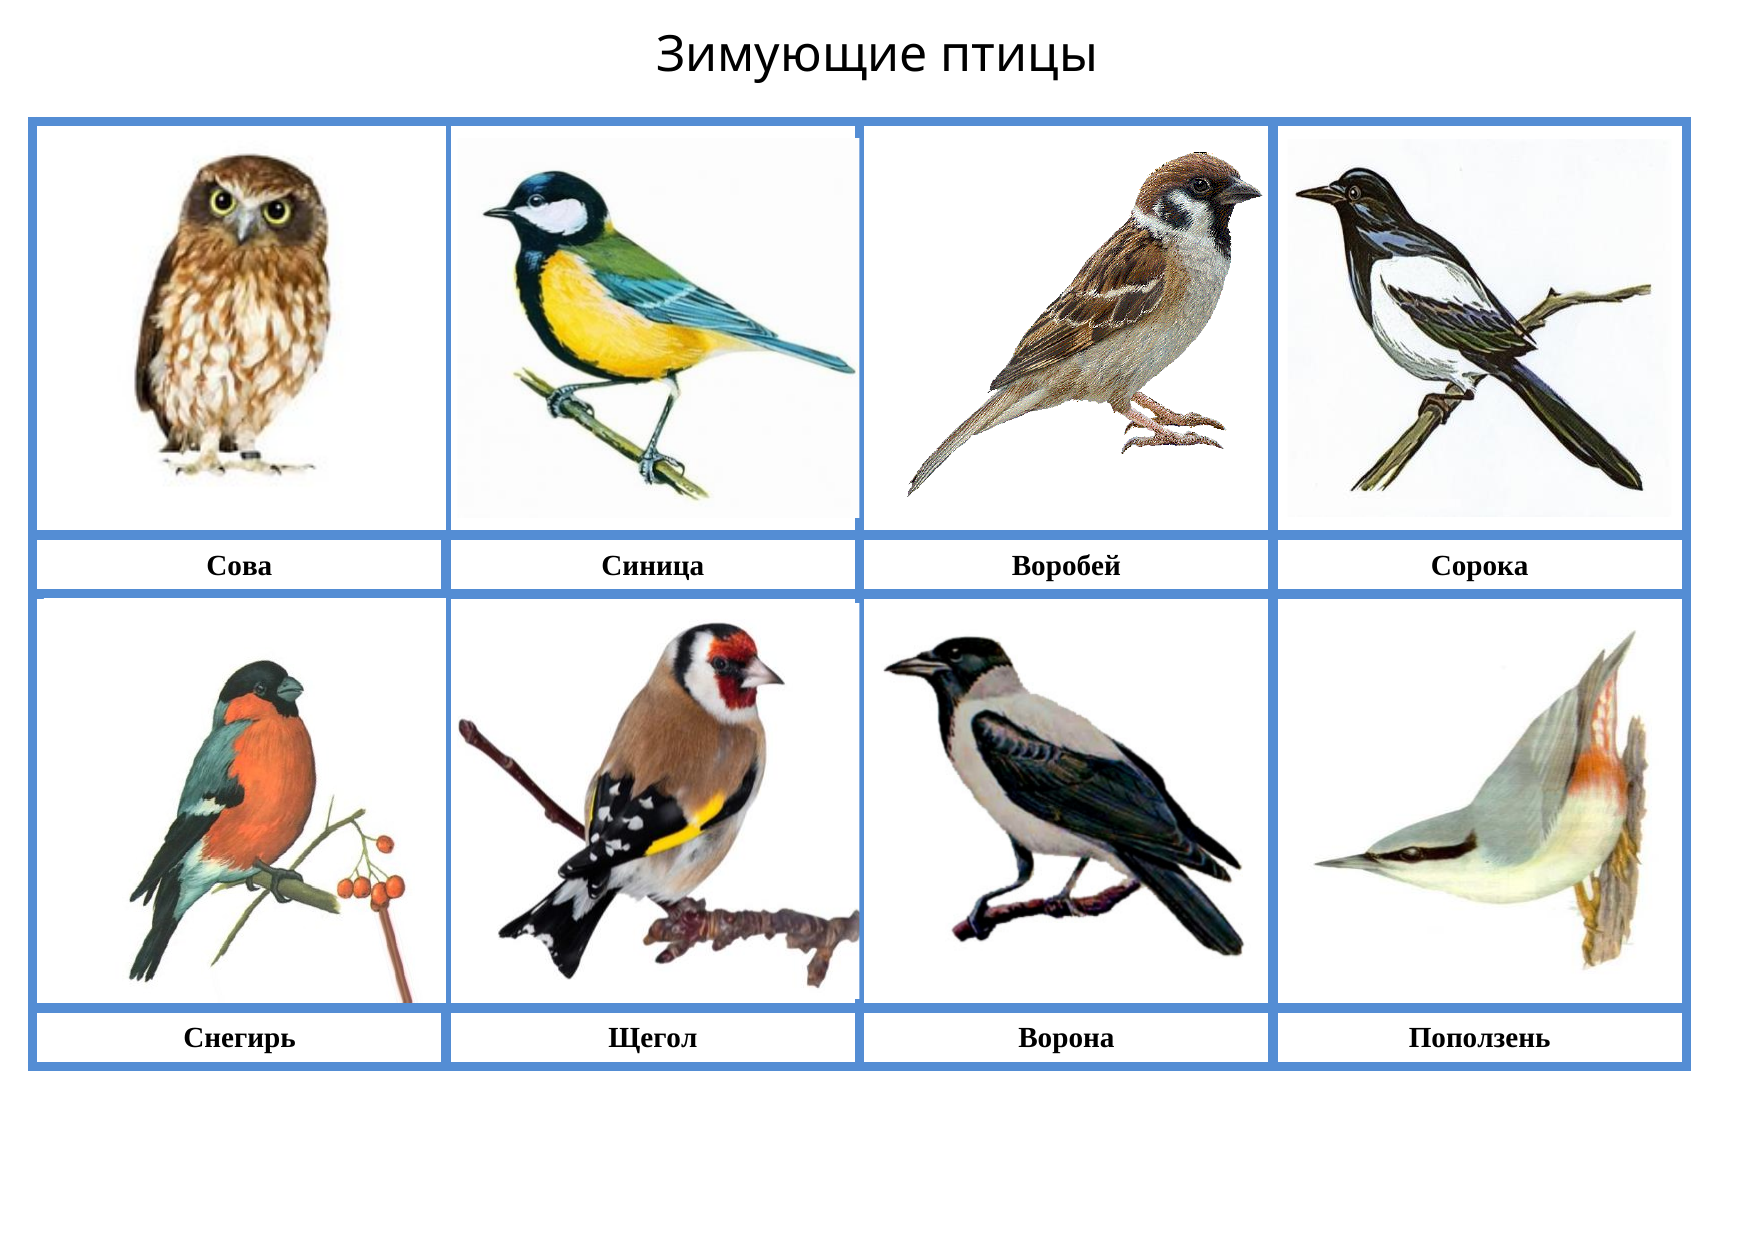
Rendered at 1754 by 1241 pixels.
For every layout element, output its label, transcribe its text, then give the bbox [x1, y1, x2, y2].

table_cell Ворона [864, 1013, 1268, 1062]
picture [1300, 622, 1660, 980]
table_cell Снегирь [37, 1013, 441, 1062]
table_header [1278, 126, 1682, 530]
picture [870, 142, 1268, 514]
table_header [451, 126, 855, 530]
table_cell [1278, 599, 1682, 1003]
table_cell [864, 599, 1268, 1003]
table_cell Сова [37, 540, 441, 589]
table_cell Сорока [1278, 540, 1682, 589]
picture [457, 603, 860, 999]
table_header [864, 126, 1268, 530]
picture [457, 138, 860, 518]
table_cell [451, 599, 855, 1003]
table_cell [37, 599, 43, 1003]
picture [1287, 139, 1672, 517]
text Зимующие птицы [18, 18, 1736, 86]
table_header [37, 126, 43, 530]
picture [873, 627, 1259, 975]
picture [43, 126, 446, 530]
table_cell Поползень [1278, 1013, 1682, 1062]
picture [43, 598, 446, 1003]
table_cell Воробей [864, 540, 1268, 589]
table_cell Синица [451, 540, 855, 589]
table_cell Щегол [451, 1013, 855, 1062]
